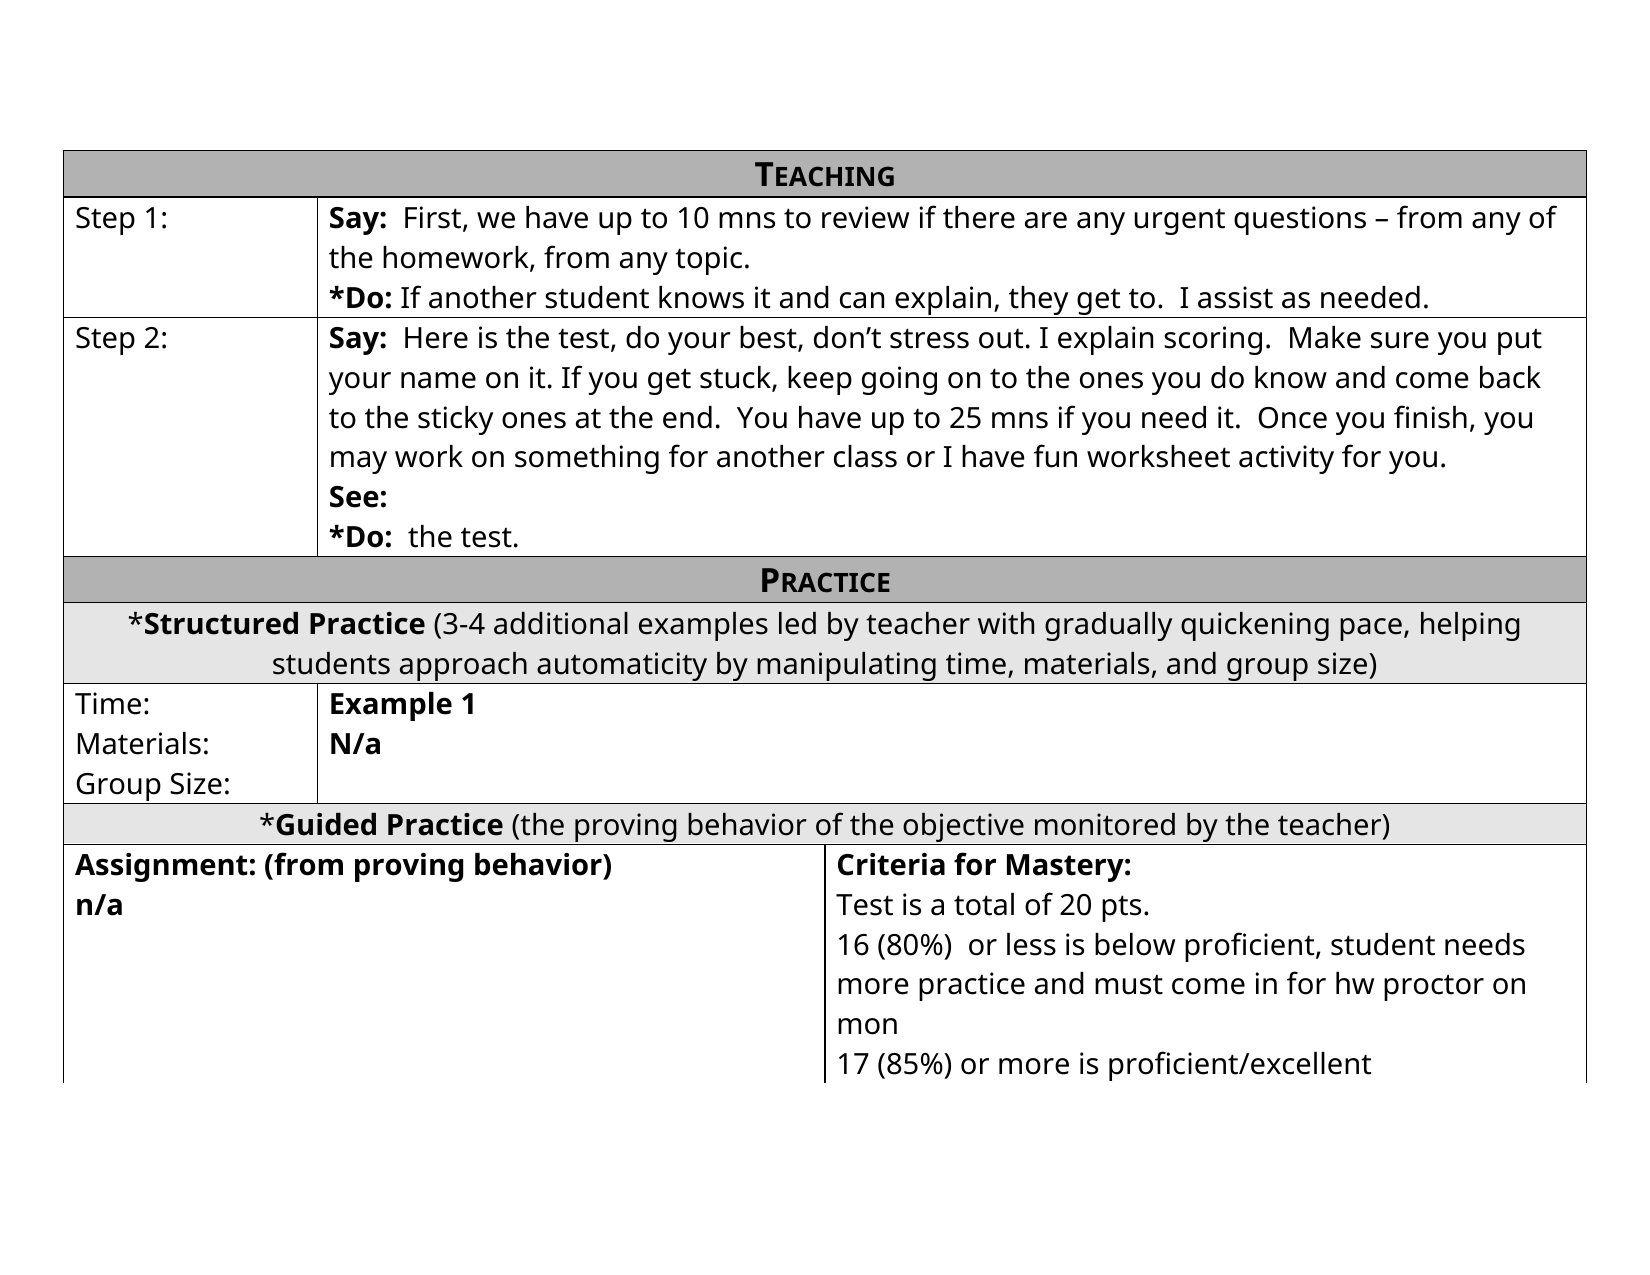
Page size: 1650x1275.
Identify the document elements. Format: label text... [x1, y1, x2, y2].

table_cell Say: First, we have up to 10 mns to review if there are any urgent questions – from any of the homework, from any topic. *Do: If another student knows it and can explain, they get to. I assist as needed. [318, 198, 1586, 317]
table_cell Practice [64, 557, 1586, 602]
table_cell Teaching [64, 151, 1586, 196]
table_cell Example 1 N/a [318, 684, 1586, 803]
table_cell *Guided Practice (the proving behavior of the objective monitored by the teacher) [64, 804, 1586, 843]
table_cell Step 1: [64, 198, 317, 317]
table_cell Assignment: (from proving behavior) n/a [64, 845, 824, 1083]
table_cell *Structured Practice (3-4 additional examples led by teacher with gradually quickening pace, helping students approach automaticity by manipulating time, materials, and group size) [64, 603, 1586, 683]
table_cell Criteria for Mastery: Test is a total of 20 pts. 16 (80%) or less is below proficient, student needs more practice and must come in for hw proctor on mon 17 (85%) or more is proficient/excellent [826, 845, 1586, 1083]
table_cell Say: Here is the test, do your best, don’t stress out. I explain scoring. Make sure you put your name on it. If you get stuck, keep going on to the ones you do know and come back to the sticky ones at the end. You have up to 25 mns if you need it. Once you finish, you may work on something for another class or I have fun worksheet activity for you. See: *Do: the test. [318, 318, 1586, 556]
table_cell Step 2: [64, 318, 317, 556]
table_cell Time: Materials: Group Size: [64, 684, 317, 803]
